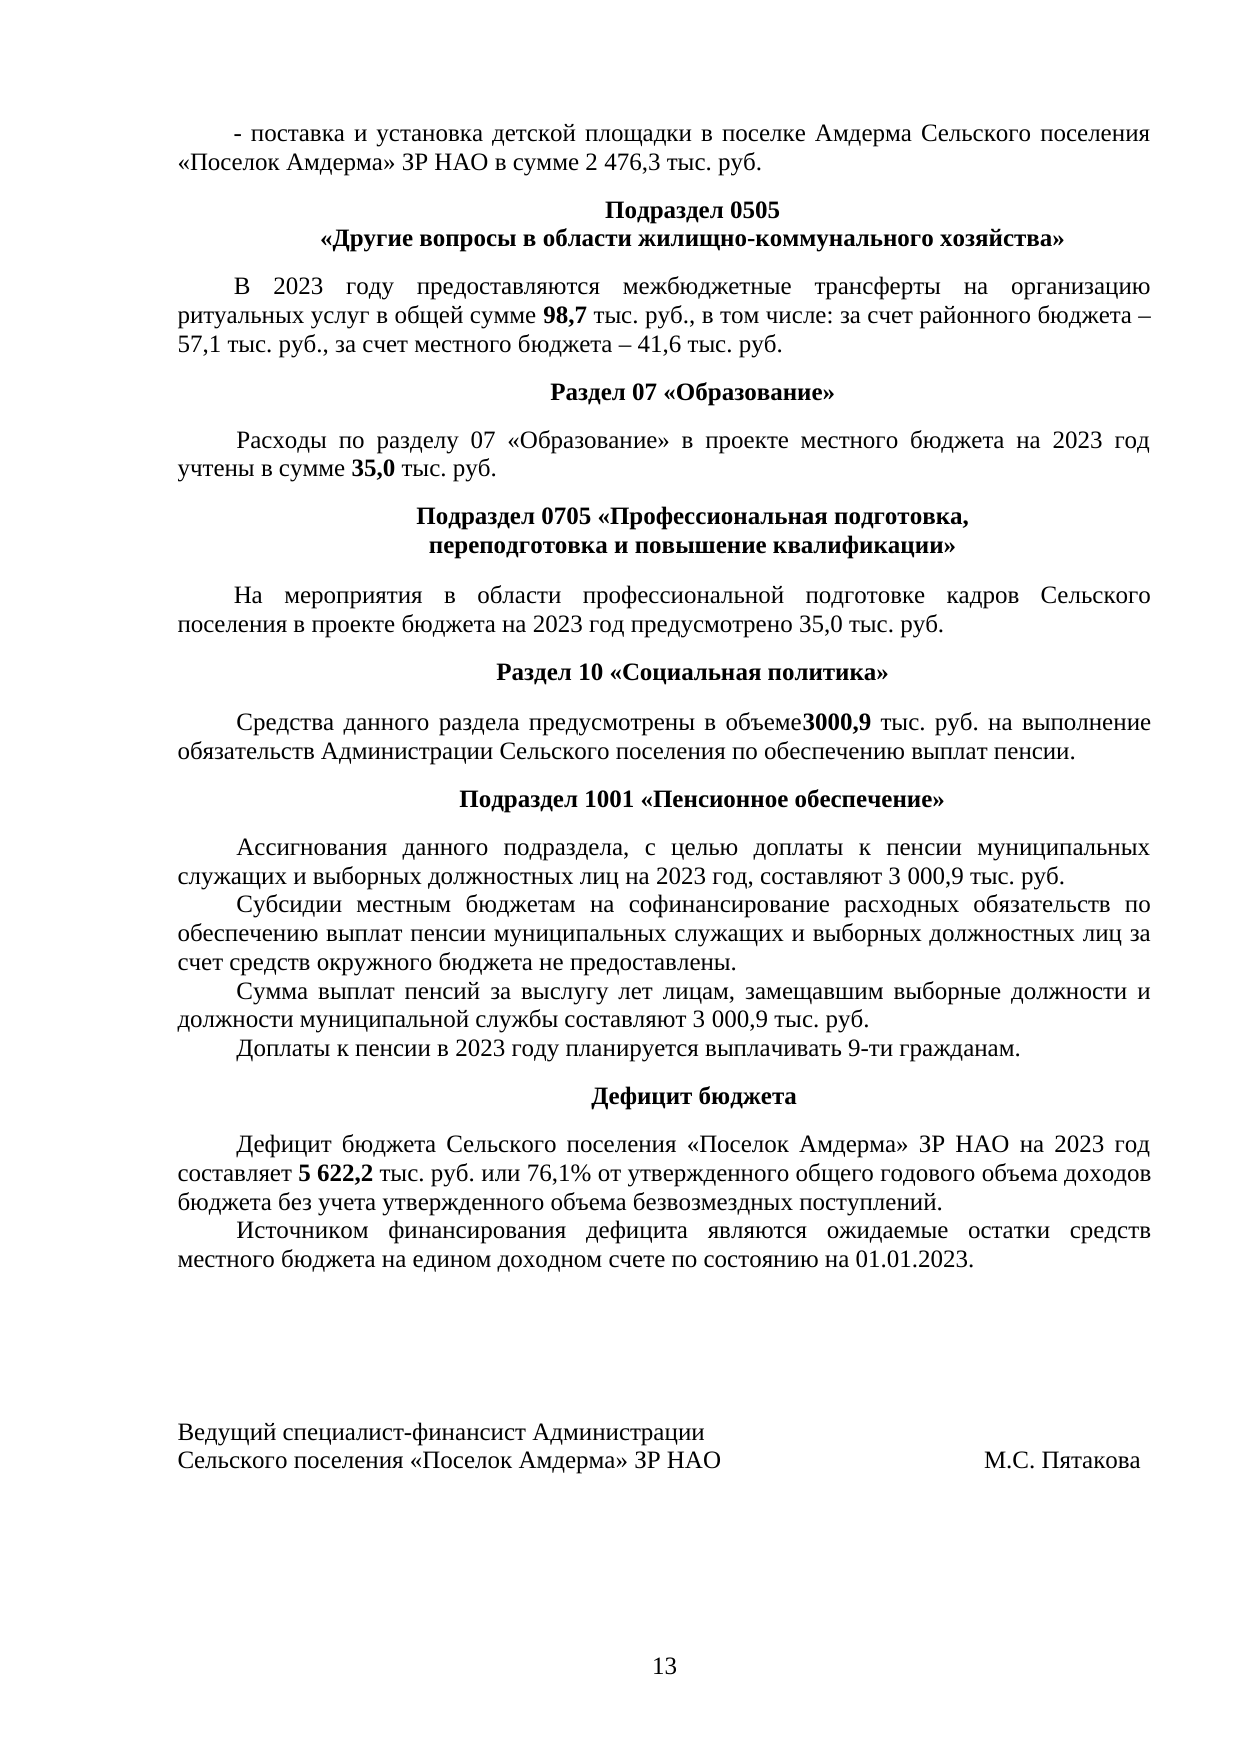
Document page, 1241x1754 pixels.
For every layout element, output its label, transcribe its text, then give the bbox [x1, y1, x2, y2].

text Подраздел 0705 «Профессиональная подготовка, [177, 501, 1152, 530]
text Раздел 10 «Социальная политика» [177, 657, 1152, 686]
text Средства данного раздела предусмотрены в объеме3000,9 тыс. руб. на выполнение обязательств Администрации Сельского поселения по обеспечению выплат пенсии. [177, 707, 1152, 765]
text переподготовка и повышение квалификации» [177, 530, 1152, 559]
table_header М.С. Пятакова [945, 1417, 1152, 1474]
text Дефицит бюджета [177, 1081, 1152, 1110]
text Подраздел 0505 [177, 195, 1152, 223]
text Доплаты к пенсии в 2023 году планируется выплачивать 9-ти гражданам. [177, 1033, 1152, 1062]
text Раздел 07 «Образование» [177, 377, 1152, 406]
text На мероприятия в области профессиональной подготовке кадров Сельского поселения в проекте бюджета на 2023 год предусмотрено 35,0 тыс. руб. [177, 581, 1152, 638]
text Субсидии местным бюджетам на софинансирование расходных обязательств по обеспечению выплат пенсии муниципальных служащих и выборных должностных лиц за счет средств окружного бюджета не предоставлены. [177, 889, 1152, 976]
text «Другие вопросы в области жилищно-коммунального хозяйства» [177, 223, 1152, 252]
text В 2023 году предоставляются межбюджетные трансферты на организацию ритуальных услуг в общей сумме 98,7 тыс. руб., в том числе: за счет районного бюджета – 57,1 тыс. руб., за счет местного бюджета – 41,6 тыс. руб. [177, 271, 1152, 358]
text Источником финансирования дефицита являются ожидаемые остатки средств местного бюджета на едином доходном счете по состоянию на 01.01.2023. [177, 1215, 1152, 1273]
text Расходы по разделу 07 «Образование» в проекте местного бюджета на 2023 год учтены в сумме 35,0 тыс. руб. [177, 425, 1152, 482]
text - поставка и установка детской площадки в поселке Амдерма Сельского поселения «Поселок Амдерма» ЗР НАО в сумме 2 476,3 тыс. руб. [177, 118, 1152, 176]
text Ассигнования данного подраздела, с целью доплаты к пенсии муниципальных служащих и выборных должностных лиц на 2023 год, составляют 3 000,9 тыс. руб. [177, 832, 1152, 889]
text Дефицит бюджета Сельского поселения «Поселок Амдерма» ЗР НАО на 2023 год составляет 5 622,2 тыс. руб. или 76,1% от утвержденного общего годового объема доходов бюджета без учета утвержденного объема безвозмездных поступлений. [177, 1129, 1152, 1215]
text Подраздел 1001 «Пенсионное обеспечение» [177, 784, 1152, 813]
table_header Ведущий специалист-финансист Администрации Сельского поселения «Поселок Амдерма» ЗР НАО [166, 1417, 945, 1474]
text Сумма выплат пенсий за выслугу лет лицам, замещавшим выборные должности и должности муниципальной службы составляют 3 000,9 тыс. руб. [177, 976, 1152, 1033]
